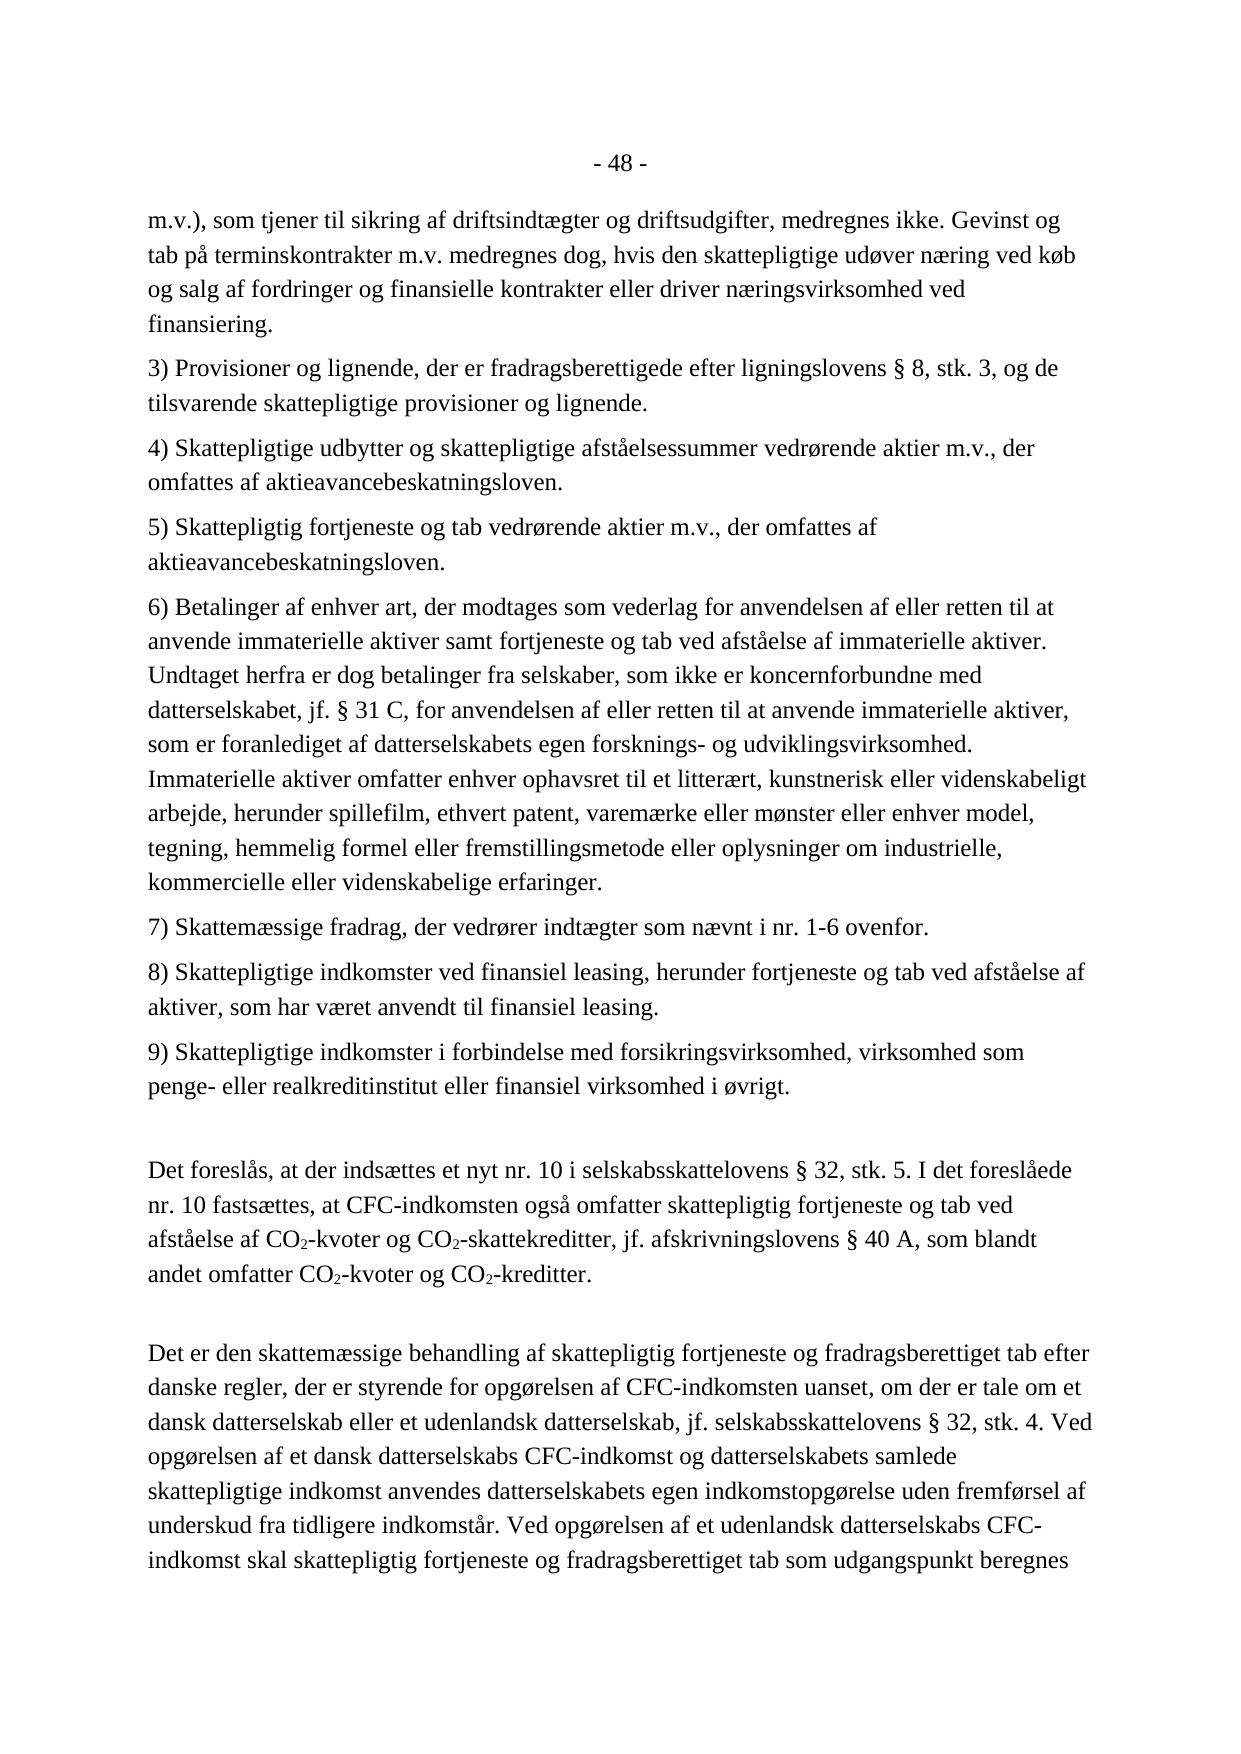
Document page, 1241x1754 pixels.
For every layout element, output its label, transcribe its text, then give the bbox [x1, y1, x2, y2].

text 6) Betalinger af enhver art, der modtages som vederlag for anvendelsen af eller retten til at anvende immaterielle aktiver samt fortjeneste og tab ved afståelse af immaterielle aktiver. Undtaget herfra er dog betalinger fra selskaber, som ikke er koncernforbundne med datterselskabet, jf. § 31 C, for anvendelsen af eller retten til at anvende immaterielle aktiver, som er foranlediget af datterselskabets egen forsknings- og udviklingsvirksomhed. Immaterielle aktiver omfatter enhver ophavsret til et litterært, kunstnerisk eller videnskabeligt arbejde, herunder spillefilm, ethvert patent, varemærke eller mønster eller enhver model, tegning, hemmelig formel eller fremstillingsmetode eller oplysninger om industrielle, kommercielle eller videnskabelige erfaringer. [148, 592, 1092, 896]
text Det foreslås, at der indsættes et nyt nr. 10 i selskabsskattelovens § 32, stk. 5. I det foreslåede nr. 10 fastsættes, at CFC-indkomsten også omfatter skattepligtig fortjeneste og tab ved afståelse af CO2-kvoter og CO2-skattekreditter, jf. afskrivningslovens § 40 A, som blandt andet omfatter CO2-kvoter og CO2-kreditter. [148, 1155, 1092, 1287]
text 7) Skattemæssige fradrag, der vedrører indtægter som nævnt i nr. 1-6 ovenfor. [148, 912, 1092, 941]
text 9) Skattepligtige indkomster i forbindelse med forsikringsvirksomhed, virksomhed som penge- eller realkreditinstitut eller finansiel virksomhed i øvrigt. [148, 1037, 1092, 1100]
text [148, 1338, 1092, 1574]
text 3) Provisioner og lignende, der er fradragsberettigede efter ligningslovens § 8, stk. 3, og de tilsvarende skattepligtige provisioner og lignende. [148, 353, 1092, 417]
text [148, 205, 1092, 337]
text 8) Skattepligtige indkomster ved finansiel leasing, herunder fortjeneste og tab ved afståelse af aktiver, som har været anvendt til finansiel leasing. [148, 957, 1092, 1021]
text 4) Skattepligtige udbytter og skattepligtige afståelsessummer vedrørende aktier m.v., der omfattes af aktieavancebeskatningsloven. [148, 433, 1092, 496]
text 5) Skattepligtig fortjeneste og tab vedrørende aktier m.v., der omfattes af aktieavancebeskatningsloven. [148, 512, 1092, 576]
